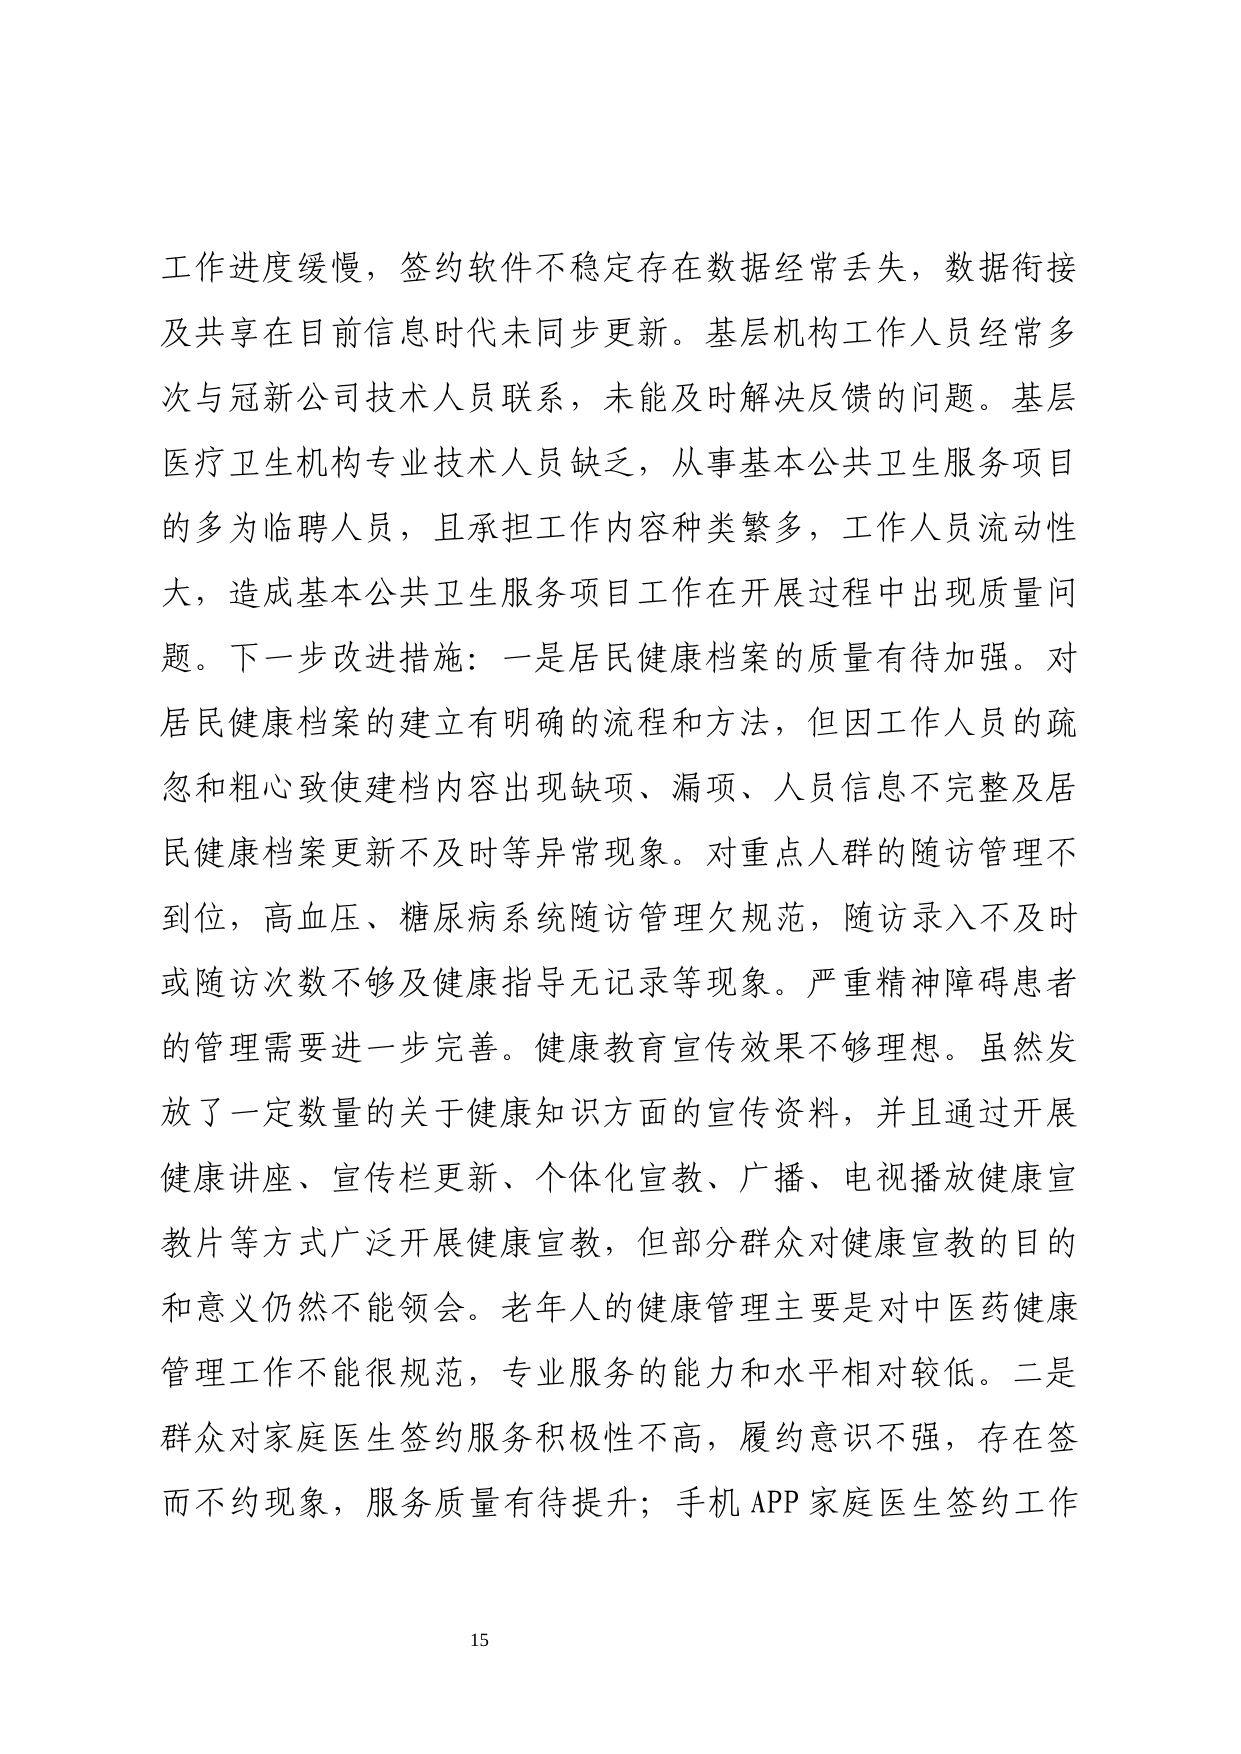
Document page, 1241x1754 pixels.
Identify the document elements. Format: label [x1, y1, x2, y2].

text [159, 233, 1081, 1533]
